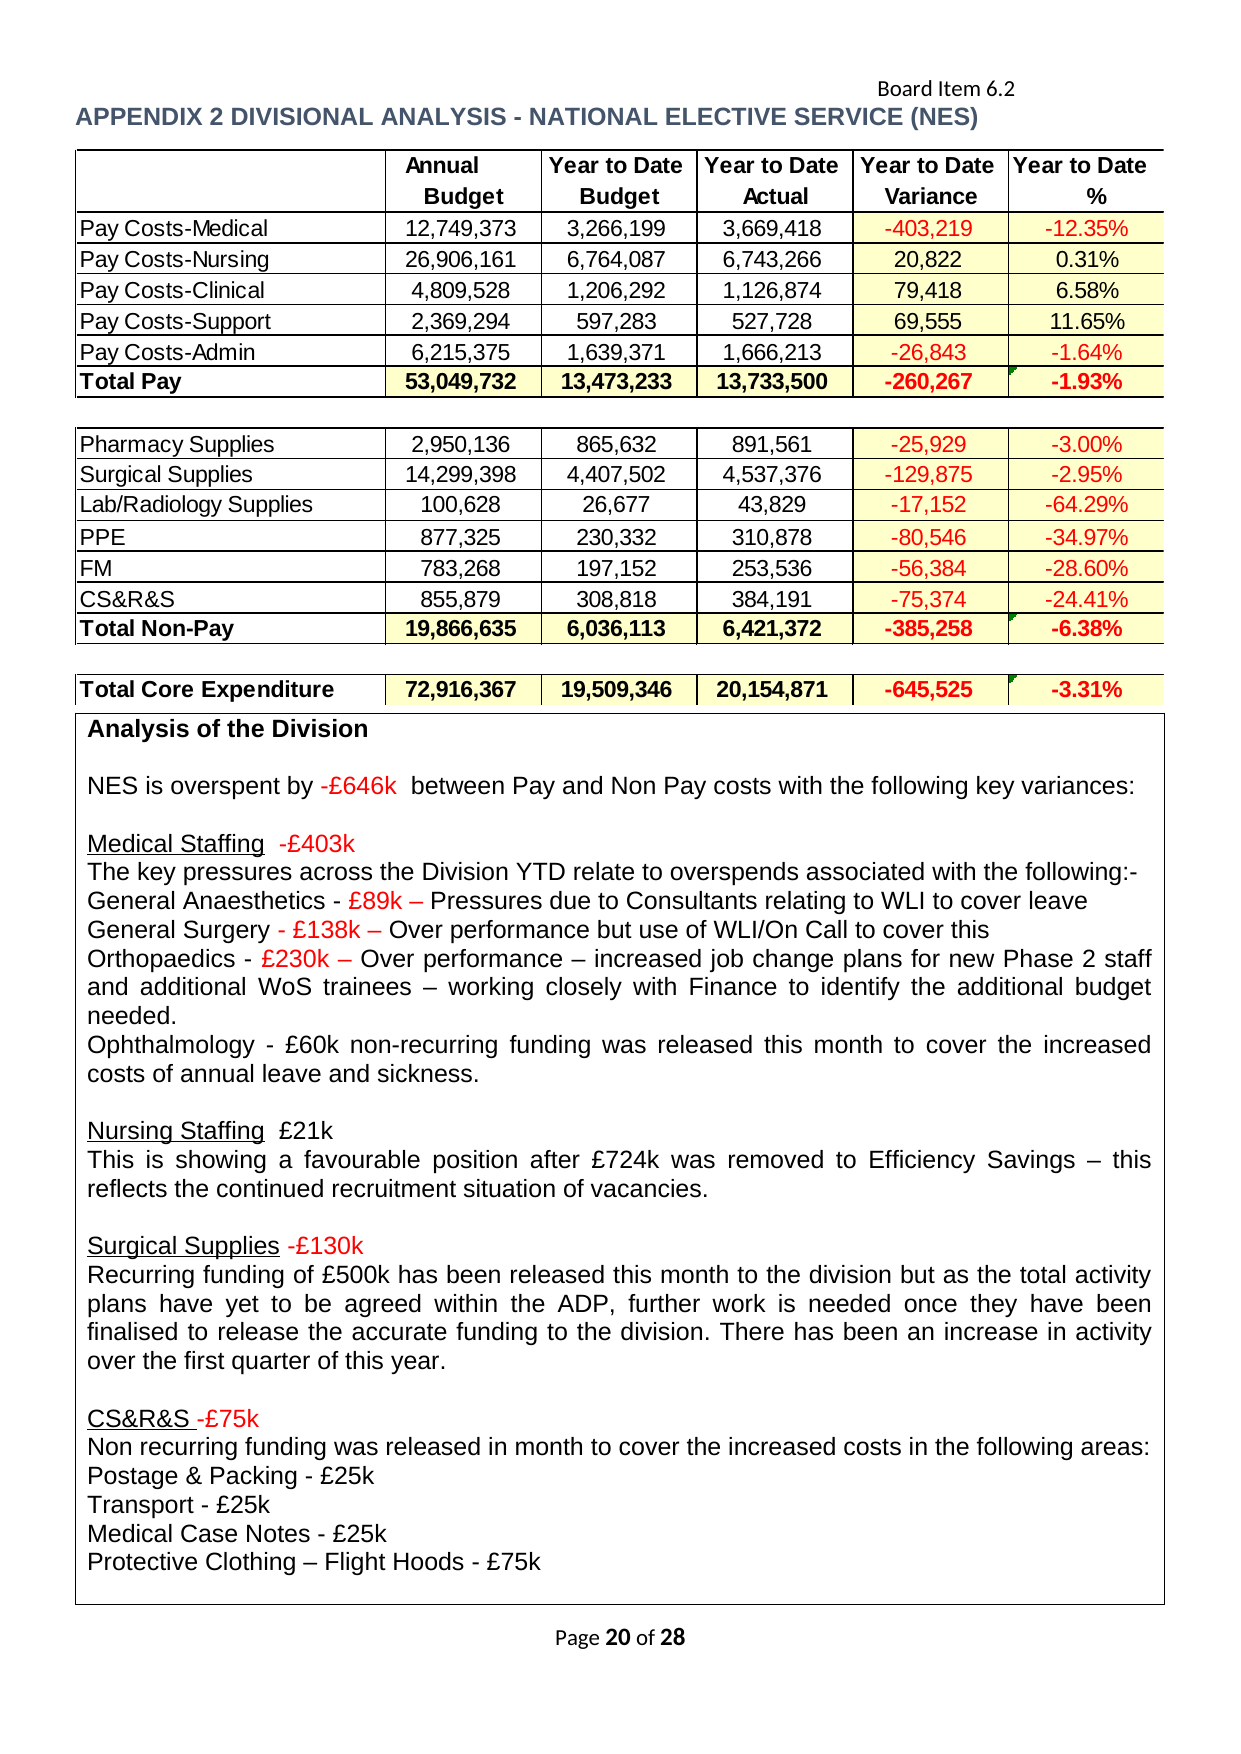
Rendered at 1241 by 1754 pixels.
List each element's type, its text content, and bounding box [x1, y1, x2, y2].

text APPENDIX 2 DIVISIONAL ANALYSIS - NATIONAL ELECTIVE SERVICE (NES) [75, 102, 1165, 131]
table_header Analysis of the Division NES is overspent by -£646k between Pay and Non Pay costs with the following key variances: Medical Staffing -£403k The key pressures across the Division YTD relate to overspends associated with the following:- General Anaesthetics - £89k – Pressures due to Consultants relating to WLI to cover leave General Surgery - £138k – Over performance but use of WLI/On Call to cover this Orthopaedics - £230k – Over performance – increased job change plans for new Phase 2 staff and additional WoS trainees – working closely with Finance to identify the additional budget needed. Ophthalmology - £60k non-recurring funding was released this month to cover the increased costs of annual leave and sickness. Nursing Staffing £21k This is showing a favourable position after £724k was removed to Efficiency Savings – this reflects the continued recruitment situation of vacancies. Surgical Supplies -£130k Recurring funding of £500k has been released this month to the division but as the total activity plans have yet to be agreed within the ADP, further work is needed once they have been finalised to release the accurate funding to the division. There has been an increase in activity over the first quarter of this year. CS&R&S -£75k Non recurring funding was released in month to cover the increased costs in the following areas: Postage & Packing - £25k Transport - £25k Medical Case Notes - £25k Protective Clothing – Flight Hoods - £75k [76, 714, 1164, 1604]
